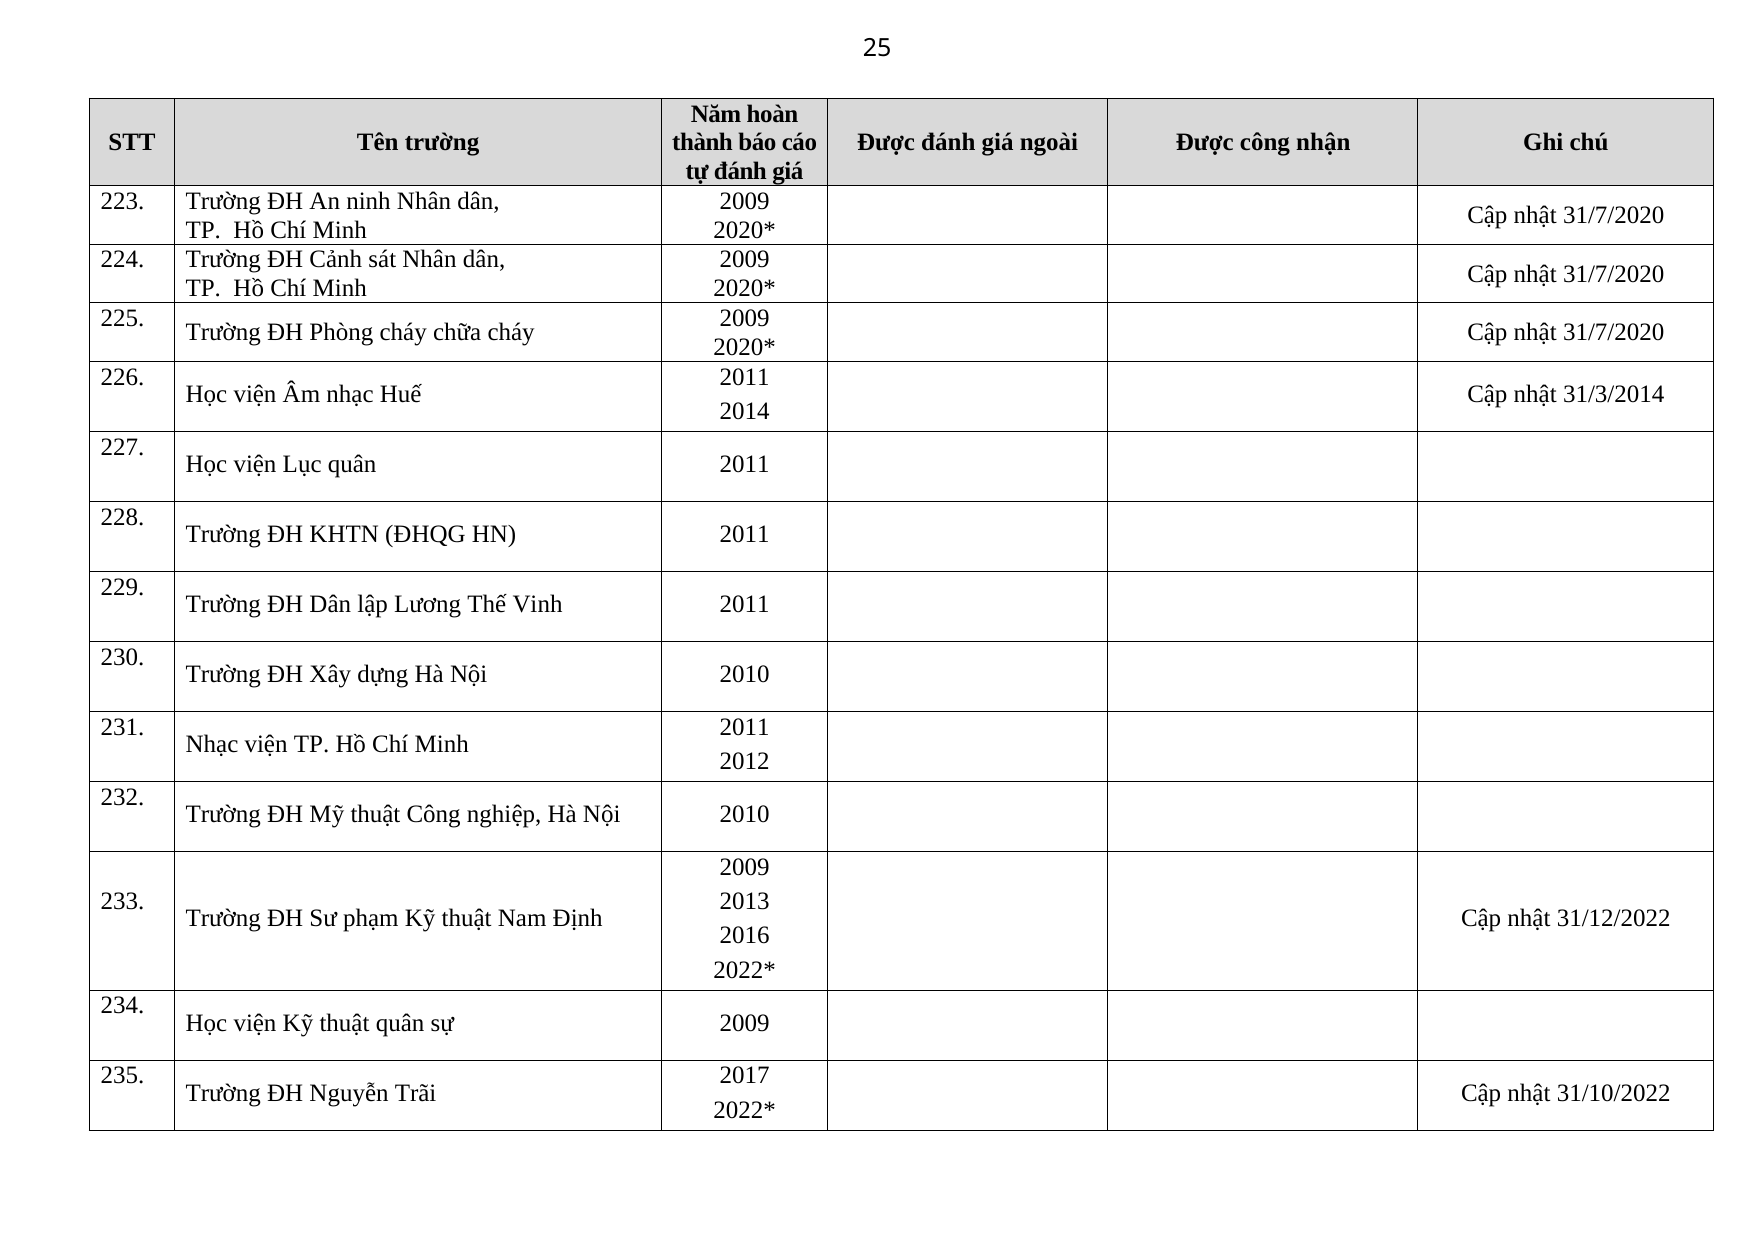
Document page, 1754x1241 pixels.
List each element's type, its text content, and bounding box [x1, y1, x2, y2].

table_cell Nhạc viện TP. Hồ Chí Minh [175, 712, 661, 781]
table_cell Học viện Lục quân [175, 432, 661, 501]
table_cell 2011 2012 [662, 712, 827, 781]
table_cell Trường ĐH An ninh Nhân dân, TP. Hồ Chí Minh [175, 186, 661, 243]
table_cell [1108, 303, 1417, 361]
table_cell Cập nhật 31/7/2020 [1418, 303, 1713, 361]
table_cell Cập nhật 31/12/2022 [1418, 852, 1713, 989]
table_cell [90, 572, 174, 641]
table_cell [1108, 991, 1417, 1059]
table_cell Trường ĐH Mỹ thuật Công nghiệp, Hà Nội [175, 782, 661, 851]
table_cell [828, 991, 1107, 1059]
table_cell 2009 2020* [662, 186, 827, 243]
table_cell [1108, 642, 1417, 711]
table_cell [1108, 502, 1417, 571]
table_header Ghi chú [1418, 99, 1713, 185]
table_cell [90, 1061, 174, 1129]
table_cell Trường ĐH Cảnh sát Nhân dân, TP. Hồ Chí Minh [175, 245, 661, 302]
table_cell [90, 245, 174, 302]
table_cell Học viện Âm nhạc Huế [175, 362, 661, 431]
table_cell Cập nhật 31/10/2022 [1418, 1061, 1713, 1129]
table_cell [828, 502, 1107, 571]
table_cell 2011 2014 [662, 362, 827, 431]
table_cell [828, 712, 1107, 781]
table_cell [1108, 245, 1417, 302]
table_cell Trường ĐH Sư phạm Kỹ thuật Nam Định [175, 852, 661, 989]
table_cell [90, 782, 174, 851]
table_cell Trường ĐH Xây dựng Hà Nội [175, 642, 661, 711]
table_cell 2017 2022* [662, 1061, 827, 1129]
table_cell [1108, 362, 1417, 431]
table_cell 2009 2020* [662, 245, 827, 302]
table_cell 2009 [662, 991, 827, 1059]
table_cell Trường ĐH KHTN (ĐHQG HN) [175, 502, 661, 571]
table_cell Cập nhật 31/7/2020 [1418, 186, 1713, 243]
table_cell 2009 2013 2016 2022* [662, 852, 827, 989]
table_cell [90, 502, 174, 571]
table_cell [1418, 572, 1713, 641]
table_cell 2011 [662, 572, 827, 641]
table_header Tên trường [175, 99, 661, 185]
table_cell [1108, 1061, 1417, 1129]
table_cell [1418, 642, 1713, 711]
table_cell [90, 991, 174, 1059]
table_cell 2011 [662, 502, 827, 571]
table_cell 2010 [662, 782, 827, 851]
table_cell [90, 642, 174, 711]
table_cell [1108, 852, 1417, 989]
table_cell Cập nhật 31/7/2020 [1418, 245, 1713, 302]
table_cell [1418, 432, 1713, 501]
table_cell [828, 245, 1107, 302]
table_cell [1108, 712, 1417, 781]
table_cell 2010 [662, 642, 827, 711]
table_cell [90, 852, 174, 989]
table_cell [828, 186, 1107, 243]
table_cell [828, 852, 1107, 989]
table_cell [1108, 572, 1417, 641]
table_cell [828, 642, 1107, 711]
table_cell 2009 2020* [662, 303, 827, 361]
table_header Được đánh giá ngoài [828, 99, 1107, 185]
table_cell Cập nhật 31/3/2014 [1418, 362, 1713, 431]
table_cell [1418, 991, 1713, 1059]
table_cell [90, 432, 174, 501]
table_cell [828, 432, 1107, 501]
table_header Được công nhận [1108, 99, 1417, 185]
table_cell Trường ĐH Phòng cháy chữa cháy [175, 303, 661, 361]
table_cell [828, 362, 1107, 431]
table_cell [828, 782, 1107, 851]
table_cell 2011 [662, 432, 827, 501]
table_cell [828, 303, 1107, 361]
table_cell [828, 572, 1107, 641]
table_cell [90, 303, 174, 361]
table_cell [1108, 186, 1417, 243]
table_cell [90, 362, 174, 431]
table_cell [1418, 502, 1713, 571]
table_cell [1108, 782, 1417, 851]
table_header Năm hoàn thành báo cáo tự đánh giá [662, 99, 827, 185]
table_cell [90, 712, 174, 781]
table_cell Trường ĐH Dân lập Lương Thế Vinh [175, 572, 661, 641]
table_cell [90, 186, 174, 243]
table_header STT [90, 99, 174, 185]
table_cell [1108, 432, 1417, 501]
table_cell Trường ĐH Nguyễn Trãi [175, 1061, 661, 1129]
table_cell [1418, 782, 1713, 851]
table_cell [1418, 712, 1713, 781]
table_cell [828, 1061, 1107, 1129]
table_cell Học viện Kỹ thuật quân sự [175, 991, 661, 1059]
